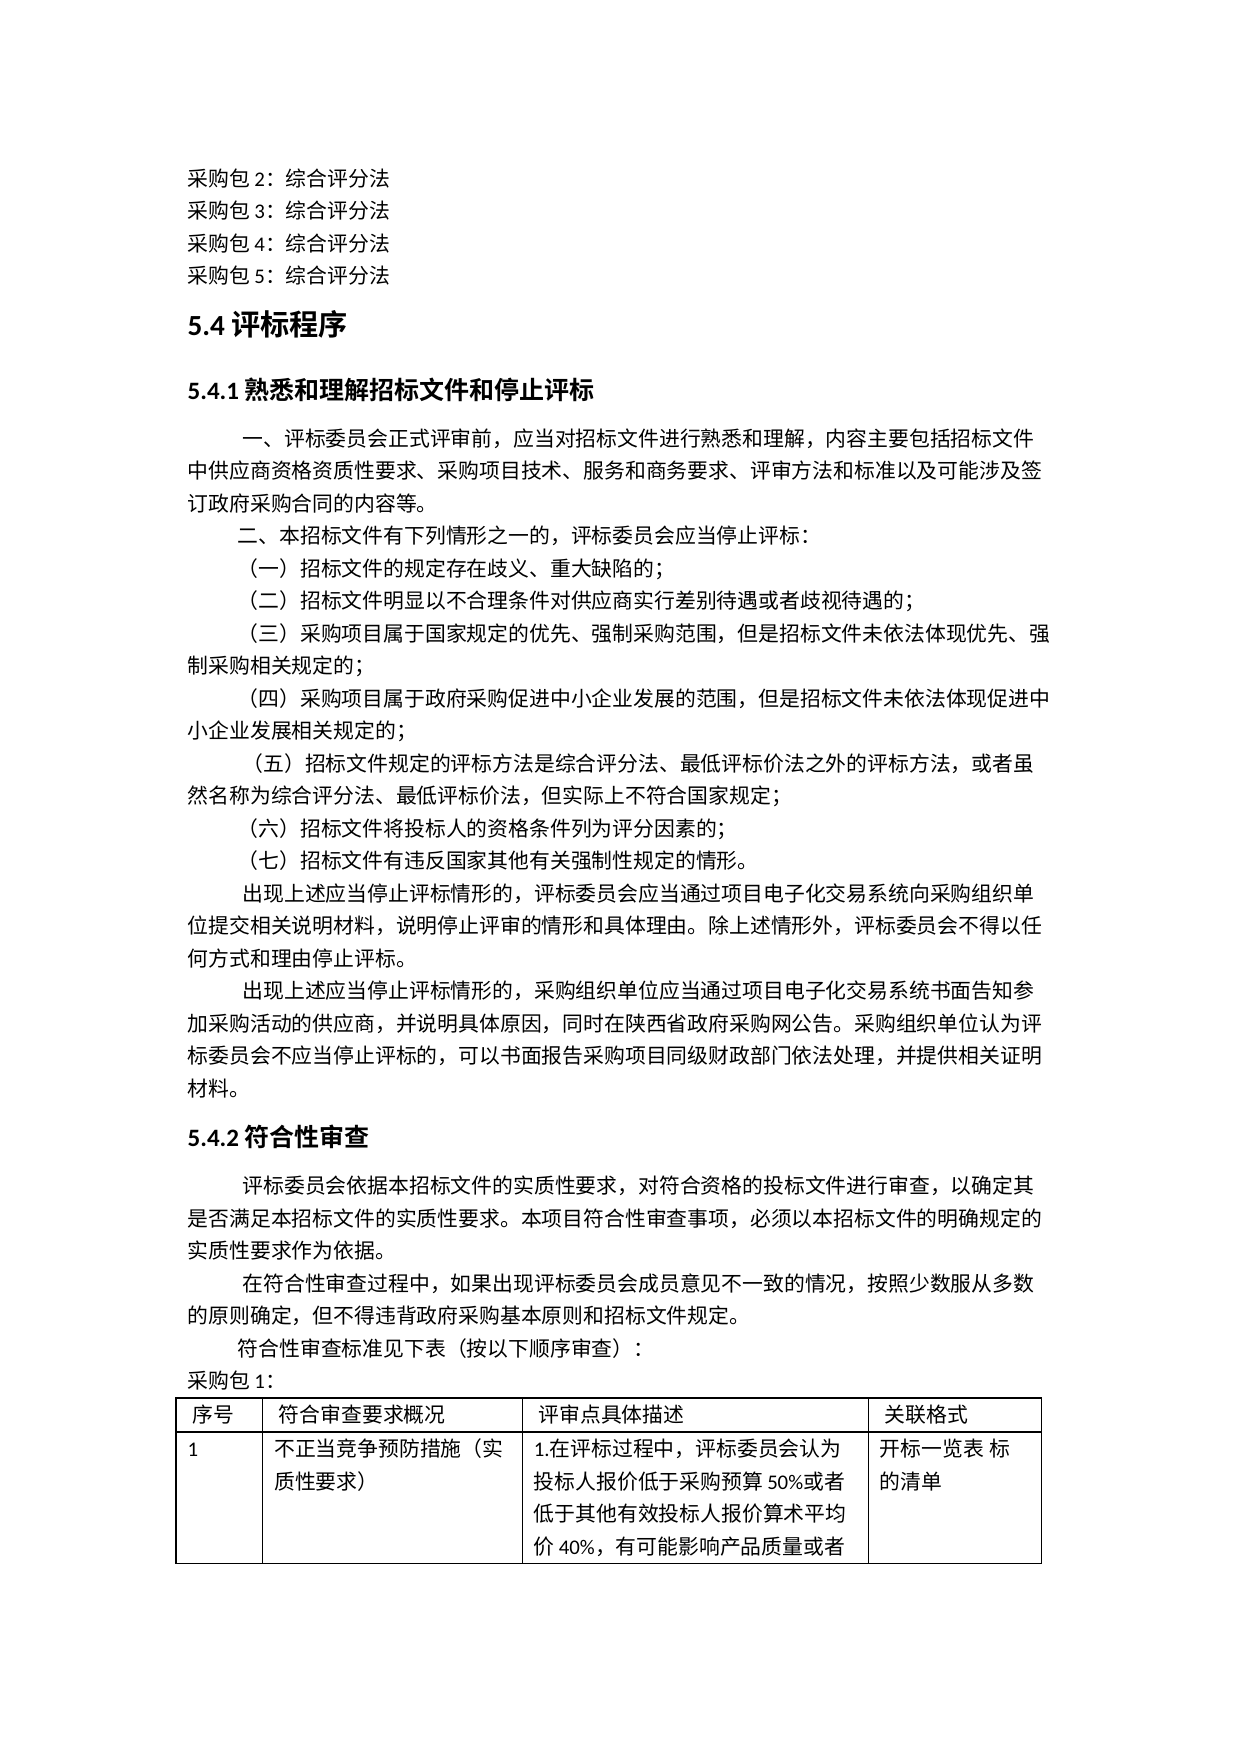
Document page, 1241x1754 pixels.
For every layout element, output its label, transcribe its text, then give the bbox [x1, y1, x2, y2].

text （五）招标文件规定的评标方法是综合评分法、最低评标价法之外的评标方法，或者虽然名称为综合评分法、最低评标价法，但实际上不符合国家规定； [187, 747, 1053, 812]
text （一）招标文件的规定存在歧义、重大缺陷的； [187, 552, 1053, 584]
text 出现上述应当停止评标情形的，采购组织单位应当通过项目电子化交易系统书面告知参加采购活动的供应商，并说明具体原因，同时在陕西省政府采购网公告。采购组织单位认为评标委员会不应当停止评标的，可以书面报告采购项目同级财政部门依法处理，并提供相关证明材料。 [187, 974, 1053, 1104]
text 采购包5：综合评分法 [187, 259, 1053, 292]
text （六）招标文件将投标人的资格条件列为评分因素的； [187, 812, 1053, 844]
text 在符合性审查过程中，如果出现评标委员会成员意见不一致的情况，按照少数服从多数的原则确定，但不得违背政府采购基本原则和招标文件规定。 [187, 1267, 1053, 1332]
table_cell 不正当竞争预防措施（实质性要求） [263, 1433, 522, 1563]
table_cell 开标一览表 标的清单 [869, 1433, 1041, 1563]
table_header 符合审查要求概况 [263, 1399, 522, 1431]
text 符合性审查标准见下表（按以下顺序审查）： [187, 1332, 1053, 1364]
text 5.4评标程序 [187, 292, 1053, 357]
text （四）采购项目属于政府采购促进中小企业发展的范围，但是招标文件未依法体现促进中小企业发展相关规定的； [187, 682, 1053, 747]
text 5.4.1熟悉和理解招标文件和停止评标 [187, 357, 1053, 422]
text 采购包2：综合评分法 [187, 162, 1053, 194]
text 出现上述应当停止评标情形的，评标委员会应当通过项目电子化交易系统向采购组织单位提交相关说明材料，说明停止评审的情形和具体理由。除上述情形外，评标委员会不得以任何方式和理由停止评标。 [187, 877, 1053, 974]
text 二、本招标文件有下列情形之一的，评标委员会应当停止评标： [187, 519, 1053, 552]
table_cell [523, 1433, 868, 1563]
text 采购包4：综合评分法 [187, 227, 1053, 259]
text （二）招标文件明显以不合理条件对供应商实行差别待遇或者歧视待遇的； [187, 584, 1053, 617]
text 5.4.2符合性审查 [187, 1104, 1053, 1169]
text （三）采购项目属于国家规定的优先、强制采购范围，但是招标文件未依法体现优先、强制采购相关规定的； [187, 617, 1053, 682]
text （七）招标文件有违反国家其他有关强制性规定的情形。 [187, 844, 1053, 877]
text 采购包3：综合评分法 [187, 194, 1053, 227]
text 一、评标委员会正式评审前，应当对招标文件进行熟悉和理解，内容主要包括招标文件中供应商资格资质性要求、采购项目技术、服务和商务要求、评审方法和标准以及可能涉及签订政府采购合同的内容等。 [187, 422, 1053, 519]
table_header 关联格式 [869, 1399, 1041, 1431]
table_cell 1 [177, 1433, 262, 1563]
text 采购包1： [187, 1364, 1053, 1397]
table_header 序号 [177, 1399, 262, 1431]
table_header 评审点具体描述 [523, 1399, 868, 1431]
text 评标委员会依据本招标文件的实质性要求，对符合资格的投标文件进行审查，以确定其是否满足本招标文件的实质性要求。本项目符合性审查事项，必须以本招标文件的明确规定的实质性要求作为依据。 [187, 1169, 1053, 1267]
